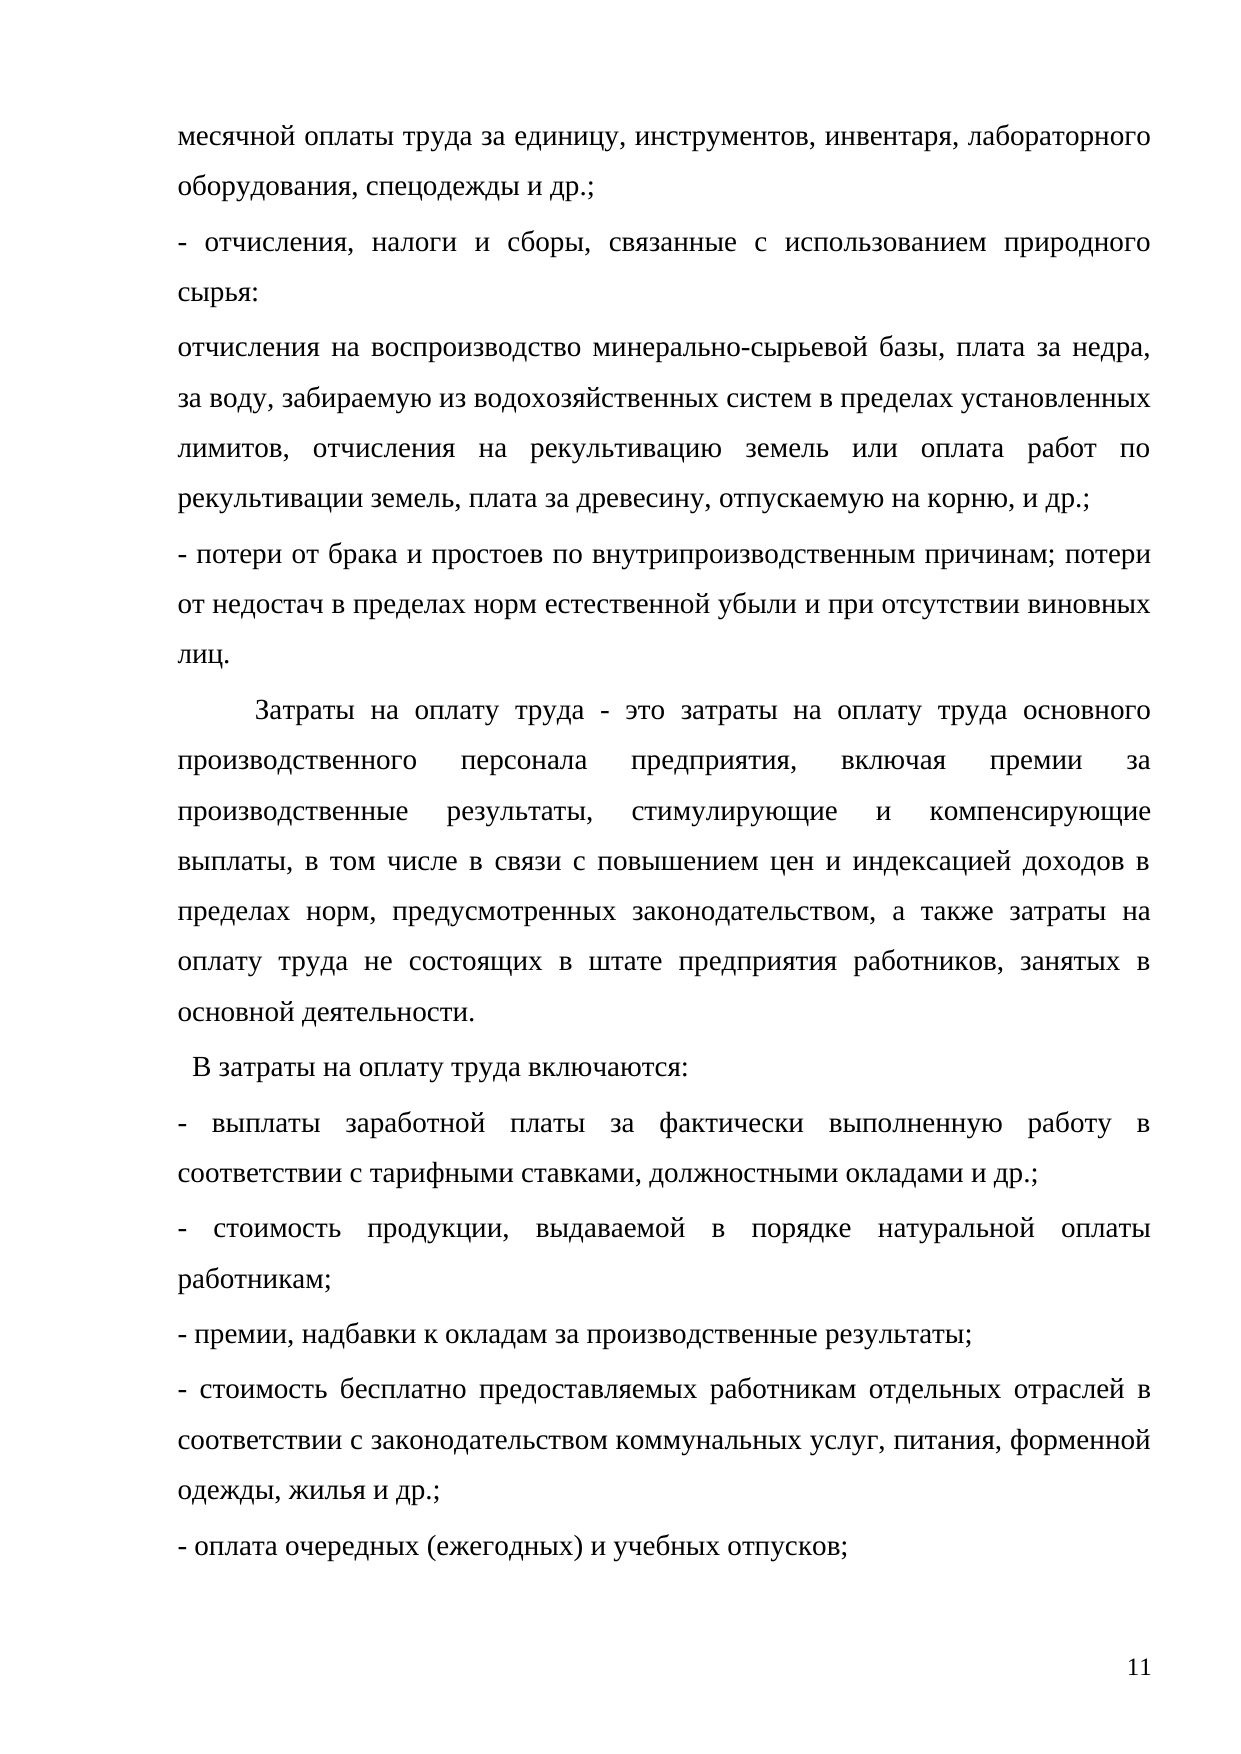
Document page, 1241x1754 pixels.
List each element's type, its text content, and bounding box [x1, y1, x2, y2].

text - потери от брака и простоев по внутрипроизводственным причинам; потери от недостач в пределах норм естественной убыли и при отсутствии виновных лиц. [177, 536, 1152, 670]
text - выплаты заработной платы за фактически выполненную работу в соответствии с тарифными ставками, должностными окладами и др.; [177, 1105, 1152, 1188]
text Затраты на оплату труда - это затраты на оплату труда основного производственного персонала предприятия, включая премии за производственные результаты, стимулирующие и компенсирующие выплаты, в том числе в связи с повышением цен и индексацией доходов в пределах норм, предусмотренных законодательством, а также затраты на оплату труда не состоящих в штате предприятия работников, занятых в основной деятельности. [177, 692, 1152, 1027]
text В затраты на оплату труда включаются: [177, 1049, 1152, 1083]
text - стоимость продукции, выдаваемой в порядке натуральной оплаты работникам; [177, 1210, 1152, 1294]
text отчисления на воспроизводство минерально-сырьевой базы, плата за недра, за воду, забираемую из водохозяйственных систем в пределах установленных лимитов, отчисления на рекультивацию земель или оплата работ по рекультивации земель, плата за древесину, отпускаемую на корню, и др.; [177, 329, 1152, 514]
text - отчисления, налоги и сборы, связанные с использованием природного сырья: [177, 224, 1152, 308]
text - стоимость бесплатно предоставляемых работникам отдельных отраслей в соответствии с законодательством коммунальных услуг, питания, форменной одежды, жилья и др.; [177, 1372, 1152, 1506]
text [177, 118, 1152, 202]
text - оплата очередных (ежегодных) и учебных отпусков; [177, 1528, 1152, 1561]
text - премии, надбавки к окладам за производственные результаты; [177, 1316, 1152, 1350]
